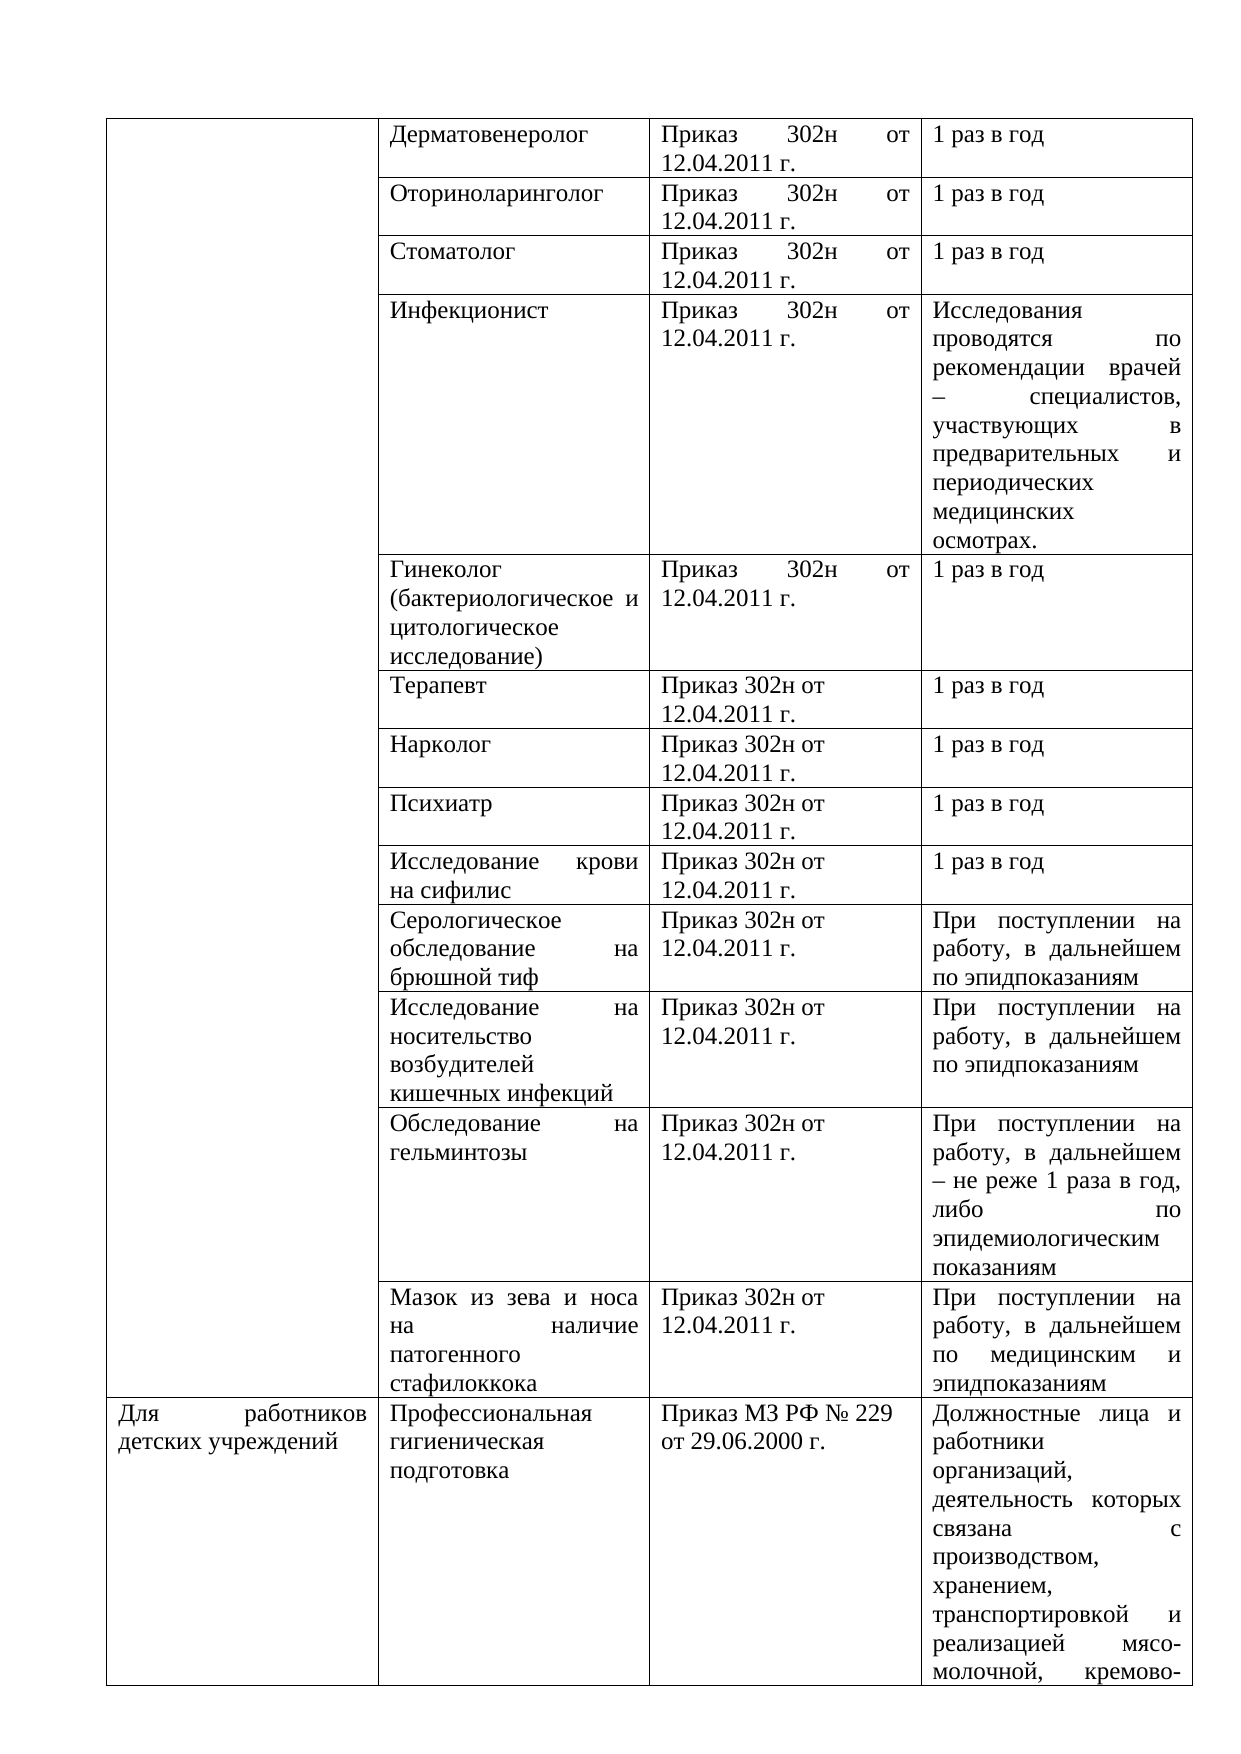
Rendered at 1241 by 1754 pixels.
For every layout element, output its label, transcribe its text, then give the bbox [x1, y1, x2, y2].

table_cell Инфекционист [379, 295, 649, 553]
table_cell Приказ 302н от 12.04.2011 г. [650, 236, 921, 294]
table_cell Мазок из зева и носа на наличие патогенного стафилоккока [379, 1282, 649, 1397]
table_cell Приказ 302н от 12.04.2011 г. [650, 729, 921, 787]
table_cell 1 раз в год [922, 555, 1192, 669]
table_cell Исследование на носительство возбудителей кишечных инфекций [379, 992, 649, 1107]
table_cell Терапевт [379, 671, 649, 728]
table_cell Психиатр [379, 788, 649, 845]
table_cell 1 раз в год [922, 236, 1192, 294]
table_cell Оториноларинголог [379, 178, 649, 235]
table_cell Приказ 302н от 12.04.2011 г. [650, 555, 921, 669]
table_cell При поступлении на работу, в дальнейшем – не реже 1 раза в год, либо по эпидемиологическим показаниям [922, 1108, 1192, 1281]
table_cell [379, 1398, 649, 1685]
table_cell Гинеколог (бактериологическое и цитологическое исследование) [379, 555, 649, 669]
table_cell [650, 1398, 921, 1685]
table_cell 1 раз в год [922, 119, 1192, 177]
table_cell Дерматовенеролог [379, 119, 649, 177]
table_cell 1 раз в год [922, 671, 1192, 728]
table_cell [922, 1398, 1192, 1685]
table_cell 1 раз в год [922, 729, 1192, 787]
table_cell Обследование на гельминтозы [379, 1108, 649, 1281]
table_cell Серологическое обследование на брюшной тиф [379, 905, 649, 991]
table_cell Приказ 302н от 12.04.2011 г. [650, 992, 921, 1107]
table_cell Приказ 302н от 12.04.2011 г. [650, 1108, 921, 1281]
table_cell Приказ 302н от 12.04.2011 г. [650, 788, 921, 845]
table_cell При поступлении на работу, в дальнейшем по медицинским и эпидпоказаниям [922, 1282, 1192, 1397]
table_cell Исследования проводятся по рекомендации врачей – специалистов, участвующих в предварительных и периодических медицинских осмотрах. [922, 295, 1192, 553]
table_cell Приказ 302н от 12.04.2011 г. [650, 119, 921, 177]
table_cell Приказ 302н от 12.04.2011 г. [650, 671, 921, 728]
table_cell Приказ 302н от 12.04.2011 г. [650, 905, 921, 991]
table_cell При поступлении на работу, в дальнейшем по эпидпоказаниям [922, 992, 1192, 1107]
table_cell Приказ 302н от 12.04.2011 г. [650, 1282, 921, 1397]
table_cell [107, 1398, 378, 1685]
table_cell При поступлении на работу, в дальнейшем по эпидпоказаниям [922, 905, 1192, 991]
table_cell Нарколог [379, 729, 649, 787]
table_cell 1 раз в год [922, 788, 1192, 845]
table_cell 1 раз в год [922, 846, 1192, 904]
table_cell 1 раз в год [922, 178, 1192, 235]
table_cell Приказ 302н от 12.04.2011 г. [650, 178, 921, 235]
table_cell Исследование крови на сифилис [379, 846, 649, 904]
table_cell Приказ 302н от 12.04.2011 г. [650, 846, 921, 904]
table_cell Приказ 302н от 12.04.2011 г. [650, 295, 921, 553]
table_cell Стоматолог [379, 236, 649, 294]
